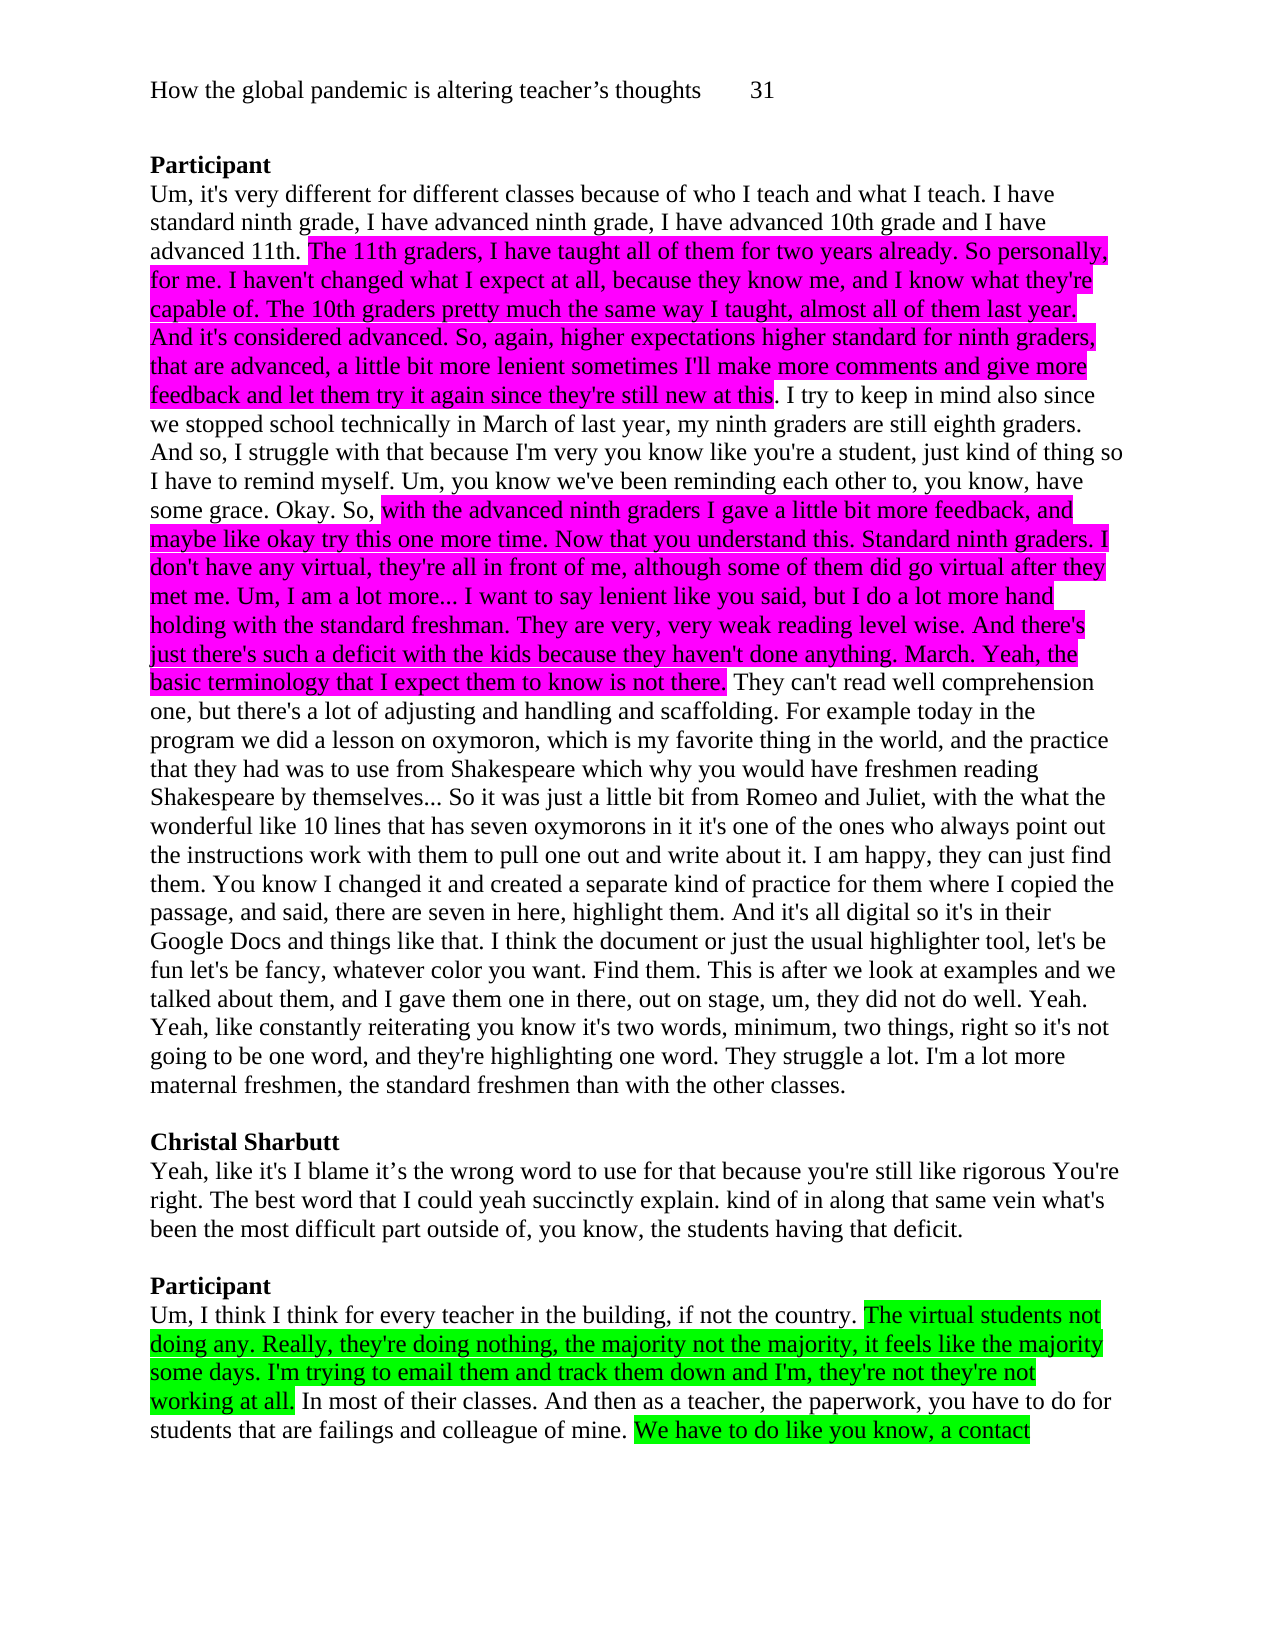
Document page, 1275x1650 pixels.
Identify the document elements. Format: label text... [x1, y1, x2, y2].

text Yeah, like it's I blame it’s the wrong word to use for that because you're still like rigorous You're right. The best word that I could yeah succinctly explain. kind of in along that same vein what's been the most difficult part outside of, you know, the students having that deficit. [150, 1156, 1125, 1242]
text Participant [150, 1271, 1125, 1300]
text Christal Sharbutt [150, 1127, 1125, 1156]
text Um, it's very different for different classes because of who I teach and what I teach. I have standard ninth grade, I have advanced ninth grade, I have advanced 10th grade and I have advanced 11th. The 11th graders, I have taught all of them for two years already. So personally, for me. I haven't changed what I expect at all, because they know me, and I know what they're capable of. The 10th graders pretty much the same way I taught, almost all of them last year. And it's considered advanced. So, again, higher expectations higher standard for ninth graders, that are advanced, a little bit more lenient sometimes I'll make more comments and give more feedback and let them try it again since they're still new at this. I try to keep in mind also since we stopped school technically in March of last year, my ninth graders are still eighth graders. And so, I struggle with that because I'm very you know like you're a student, just kind of thing so I have to remind myself. Um, you know we've been reminding each other to, you know, have some grace. Okay. So, with the advanced ninth graders I gave a little bit more feedback, and maybe like okay try this one more time. Now that you understand this. Standard ninth graders. I don't have any virtual, they're all in front of me, although some of them did go virtual after they met me. Um, I am a lot more... I want to say lenient like you said, but I do a lot more hand holding with the standard freshman. They are very, very weak reading level wise. And there's just there's such a deficit with the kids because they haven't done anything. March. Yeah, the basic terminology that I expect them to know is not there. They can't read well comprehension one, but there's a lot of adjusting and handling and scaffolding. For example today in the program we did a lesson on oxymoron, which is my favorite thing in the world, and the practice that they had was to use from Shakespeare which why you would have freshmen reading Shakespeare by themselves... So it was just a little bit from Romeo and Juliet, with the what the wonderful like 10 lines that has seven oxymorons in it it's one of the ones who always point out the instructions work with them to pull one out and write about it. I am happy, they can just find them. You know I changed it and created a separate kind of practice for them where I copied the passage, and said, there are seven in here, highlight them. And it's all digital so it's in their Google Docs and things like that. I think the document or just the usual highlighter tool, let's be fun let's be fancy, whatever color you want. Find them. This is after we look at examples and we talked about them, and I gave them one in there, out on stage, um, they did not do well. Yeah. Yeah, like constantly reiterating you know it's two words, minimum, two things, right so it's not going to be one word, and they're highlighting one word. They struggle a lot. I'm a lot more maternal freshmen, the standard freshmen than with the other classes. [150, 179, 1125, 1099]
text Participant [150, 150, 1125, 179]
